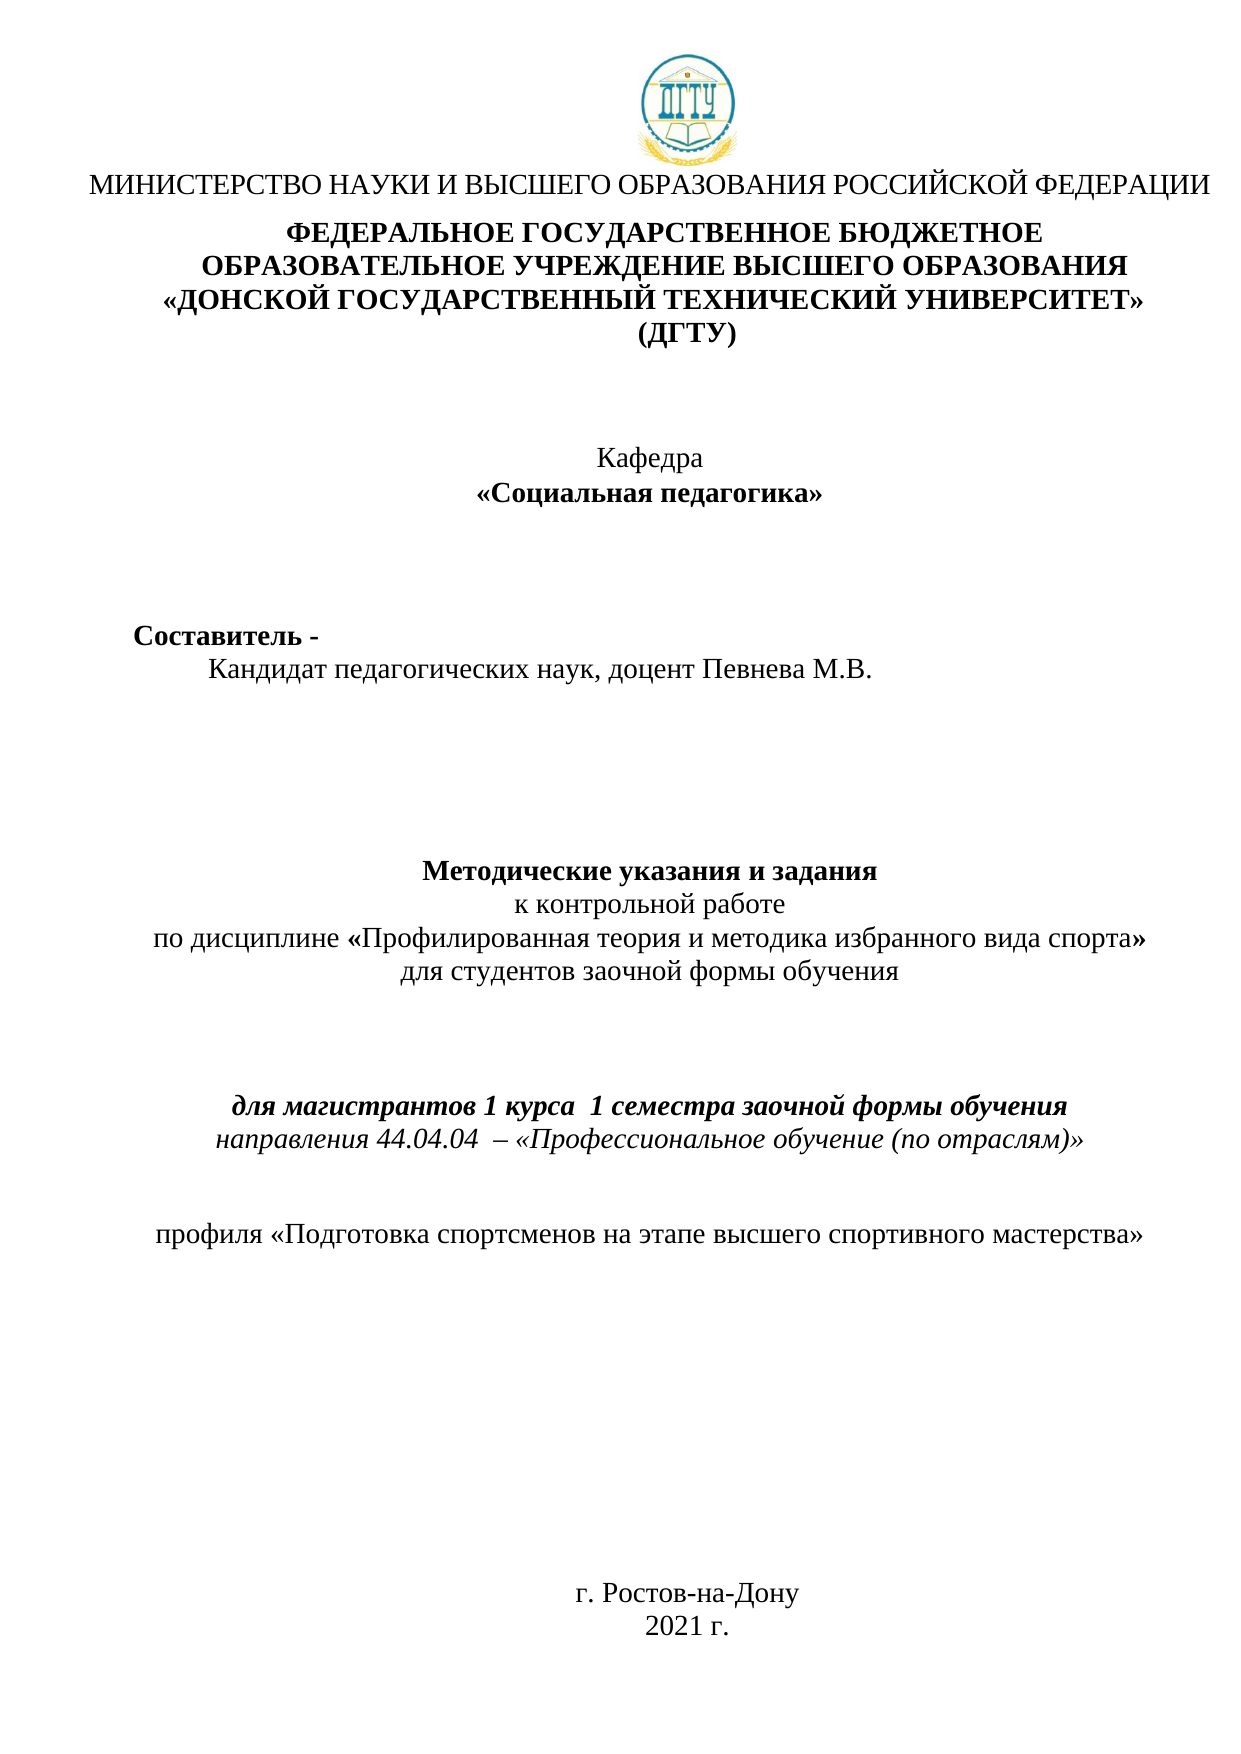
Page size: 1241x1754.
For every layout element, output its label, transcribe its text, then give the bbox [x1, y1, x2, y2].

table_cell Кафедра «Социальная педагогика» [81, 379, 1218, 544]
text для магистрантов 1 курса 1 семестра заочной формы обучения [133, 1088, 1167, 1121]
table_header МИНИСТЕРСТВО НАУКИ И ВЫСШЕГО ОБРАЗОВАНИЯ РОССИЙСКОЙ ФЕДЕРАЦИИ ФЕДЕРАЛЬНОЕ ГОСУДАРСТВЕННОЕ БЮДЖЕТНОЕ ОБРАЗОВАТЕЛЬНОЕ УЧРЕЖДЕНИЕ ВЫСШЕГО ОБРАЗОВАНИЯ «ДОНСКОЙ ГОСУДАРСТВЕННЫЙ ТЕХНИЧЕСКИЙ УНИВЕРСИТЕТ» (ДГТУ) [81, 54, 1218, 379]
text Кандидат педагогических наук, доцент Певнева М.В. [133, 652, 1167, 685]
text Методические указания и задания [133, 853, 1167, 886]
picture [637, 54, 738, 166]
text по дисциплине «Профилированная теория и методика избранного вида спорта» [133, 920, 1167, 953]
text 2021 г. [133, 1608, 1167, 1642]
text г. Ростов-на-Дону [500, 1575, 1167, 1608]
text для студентов заочной формы обучения [133, 953, 1167, 987]
text направления 44.04.04 – «Профессиональное обучение (по отраслям)» [133, 1121, 1167, 1155]
text к контрольной работе [133, 886, 1167, 920]
text Составитель - [133, 618, 1167, 652]
text профиля «Подготовка спортсменов на этапе высшего спортивного мастерства» [133, 1216, 1167, 1250]
